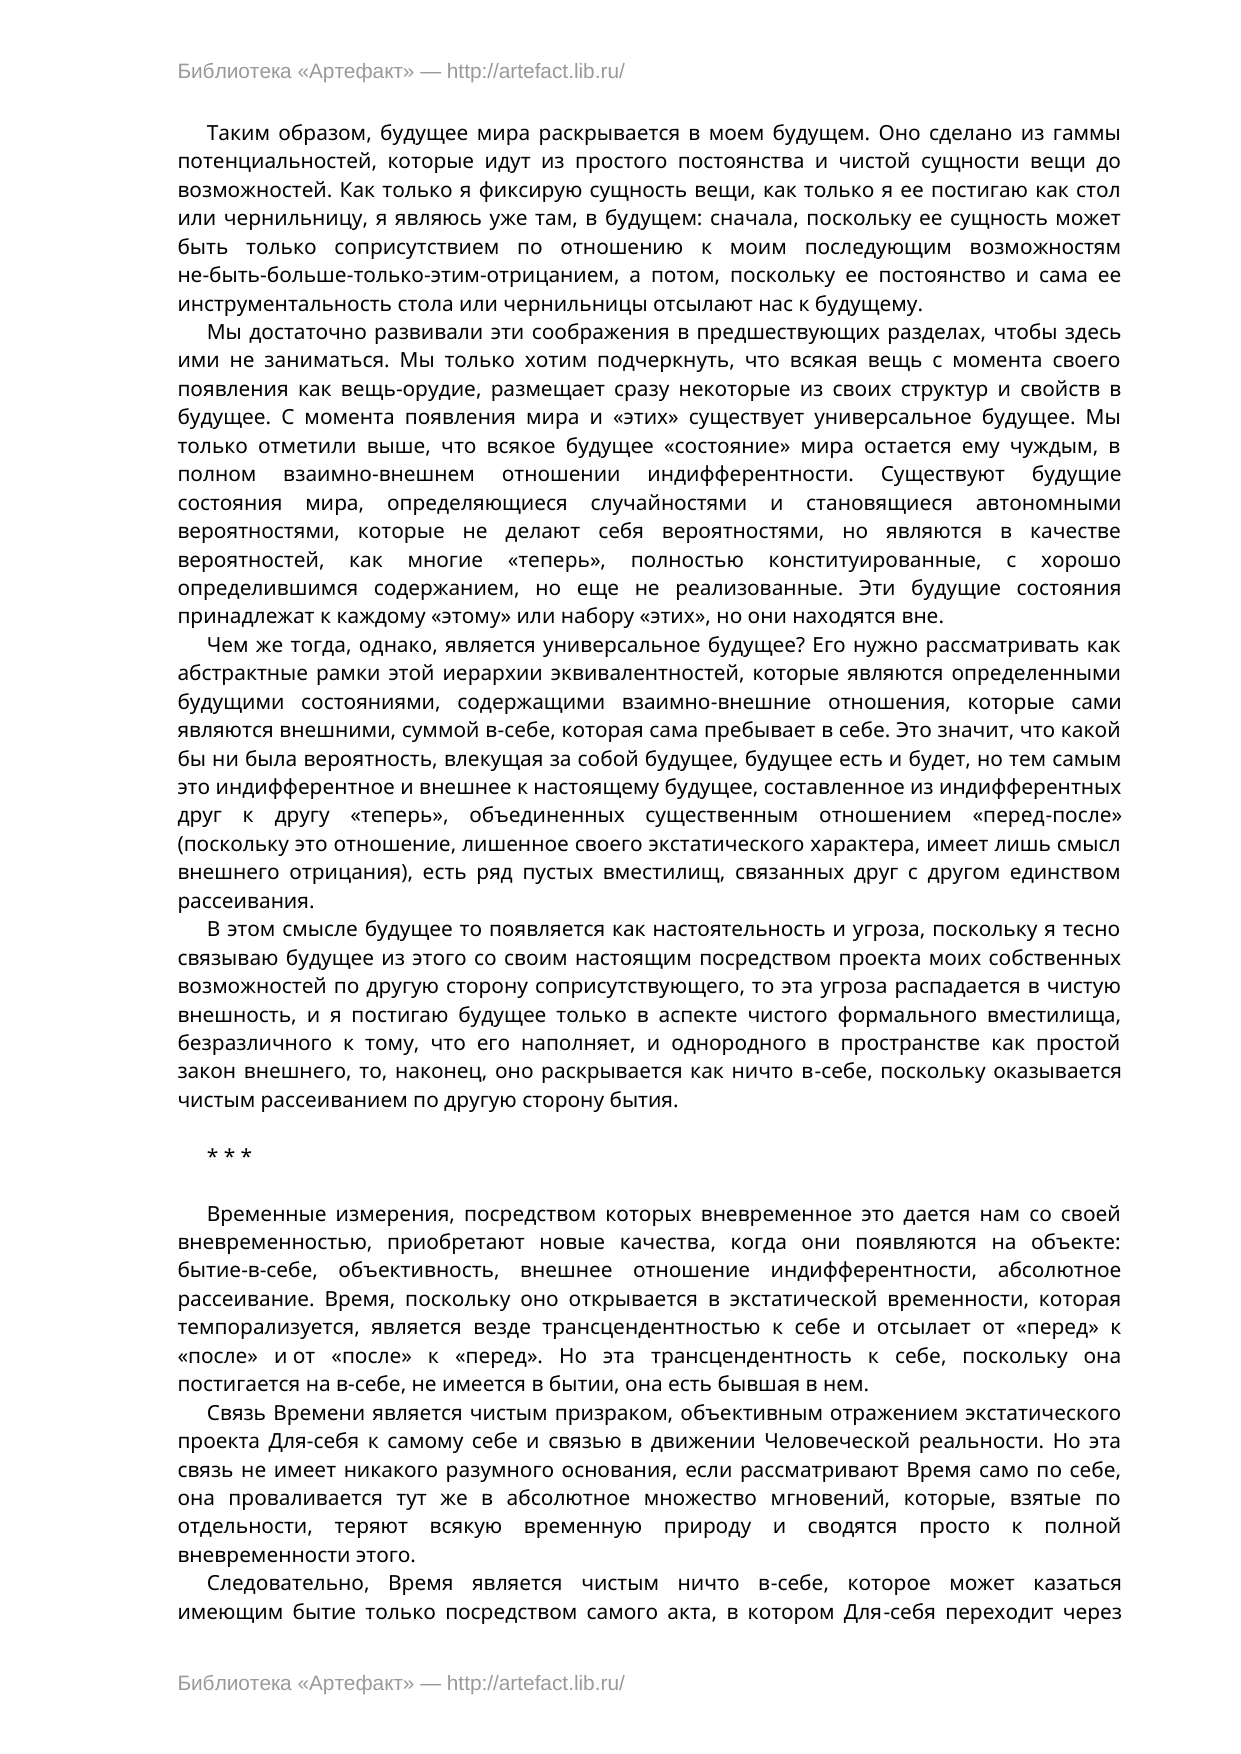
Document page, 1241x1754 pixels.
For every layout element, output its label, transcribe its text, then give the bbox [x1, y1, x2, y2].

subtitle * * * [177, 1142, 1122, 1170]
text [177, 1568, 1122, 1625]
text Временные измерения, посредством которых вневременное это дается нам со своей вневременностью, приобретают новые качества, когда они появляются на объекте: бытие-в-себе, объективность, внешнее отношение индифферентности, абсолютное рассеивание. Время, поскольку оно открывается в экстатической временности, которая темпорализуется, является везде трансцендентностью к себе и отсылает от «перед» к «после» и от «после» к «перед». Но эта трансцендентность к себе, поскольку она постигается на в-себе, не имеется в бытии, она есть бывшая в нем. [177, 1199, 1122, 1398]
text Связь Времени является чистым призраком, объективным отражением экстатического проекта Для-себя к самому себе и связью в движении Человеческой реальности. Но эта связь не имеет никакого разумного основания, если рассматривают Время само по себе, она проваливается тут же в абсолютное множество мгновений, которые, взятые по отдельности, теряют всякую временную природу и сводятся просто к полной вневременности этого. [177, 1398, 1122, 1568]
text Таким образом, будущее мира раскрывается в моем будущем. Оно сделано из гаммы потенциальностей, которые идут из простого постоянства и чистой сущности вещи до возможностей. Как только я фиксирую сущность вещи, как только я ее постигаю как стол или чернильницу, я являюсь уже там, в будущем: сначала, поскольку ее сущность может быть только соприсутствием по отношению к моим последующим возможностям не-быть-больше-только-этим-отрицанием, а потом, поскольку ее постоянство и сама ее инструментальность стола или чернильницы отсылают нас к будущему. [177, 118, 1122, 317]
text В этом смысле будущее то появляется как настоятельность и угроза, поскольку я тесно связываю будущее из этого со своим настоящим посредством проекта моих собственных возможностей по другую сторону соприсутствующего, то эта угроза распадается в чистую внешность, и я постигаю будущее только в аспекте чистого формального вместилища, безразличного к тому, что его наполняет, и однородного в пространстве как простой закон внешнего, то, наконец, оно раскрывается как ничто в-себе, поскольку оказывается чистым рассеиванием по другую сторону бытия. [177, 914, 1122, 1113]
text Чем же тогда, однако, является универсальное будущее? Его нужно рассматривать как абстрактные рамки этой иерархии эквивалентностей, которые являются определенными будущими состояниями, содержащими взаимно-внешние отношения, которые сами являются внешними, суммой в-себе, которая сама пребывает в себе. Это значит, что какой бы ни была вероятность, влекущая за собой будущее, будущее есть и будет, но тем самым это индифферентное и внешнее к настоящему будущее, составленное из индифферентных друг к другу «теперь», объединенных существенным отношением «перед-после» (поскольку это отношение, лишенное своего экстатического характера, имеет лишь смысл внешнего отрицания), есть ряд пустых вместилищ, связанных друг с другом единством рассеивания. [177, 630, 1122, 914]
text Мы достаточно развивали эти соображения в предшествующих разделах, чтобы здесь ими не заниматься. Мы только хотим подчеркнуть, что всякая вещь с момента своего появления как вещь-орудие, размещает сразу некоторые из своих структур и свойств в будущее. С момента появления мира и «этих» существует универсальное будущее. Мы только отметили выше, что всякое будущее «состояние» мира остается ему чуждым, в полном взаимно-внешнем отношении индифферентности. Существуют будущие состояния мира, определяющиеся случайностями и становящиеся автономными вероятностями, которые не делают себя вероятностями, но являются в качестве вероятностей, как многие «теперь», полностью конституированные, с хорошо определившимся содержанием, но еще не реализованные. Эти будущие состояния принадлежат к каждому «этому» или набору «этих», но они находятся вне. [177, 317, 1122, 630]
